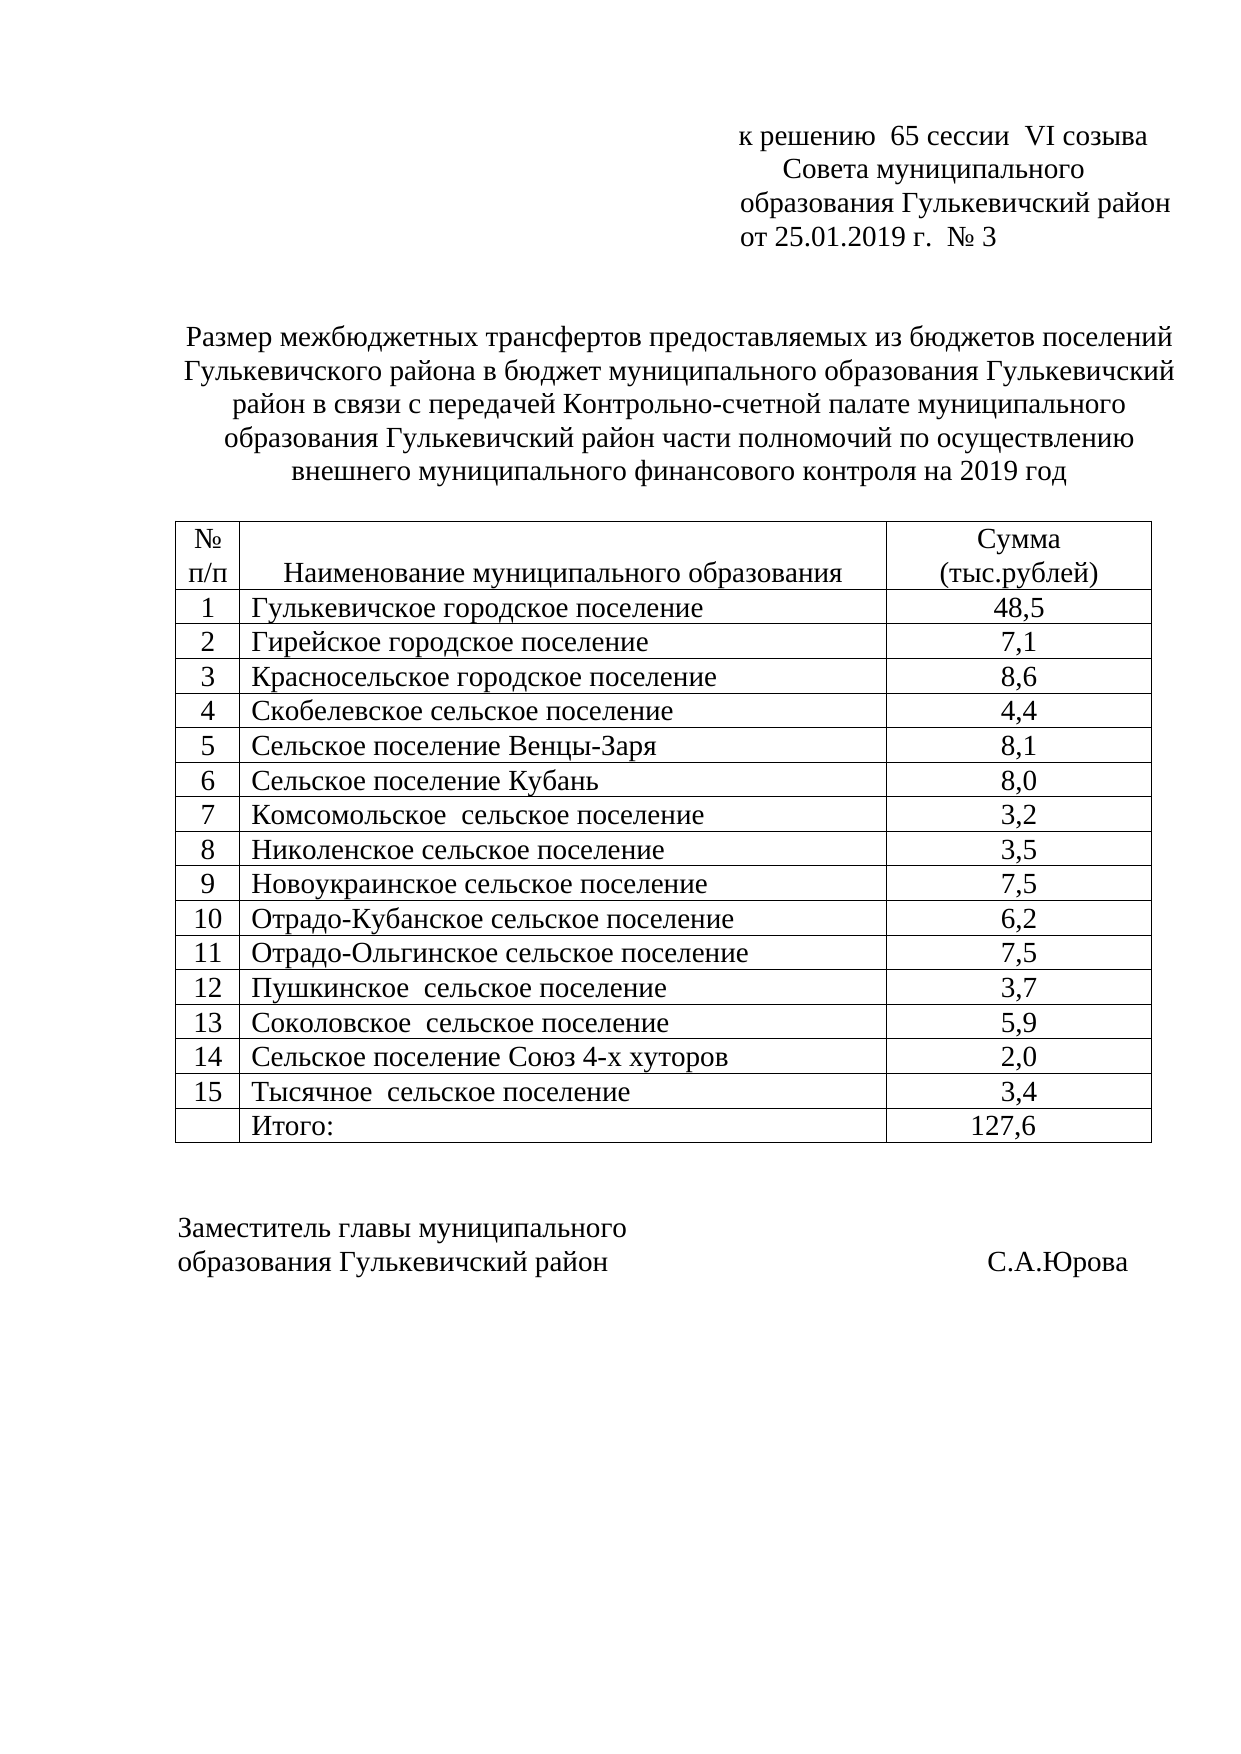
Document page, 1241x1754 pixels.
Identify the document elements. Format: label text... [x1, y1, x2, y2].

table_cell 13 [176, 1005, 239, 1038]
table_cell Новоукраинское сельское поселение [240, 866, 886, 900]
table_cell 127,6 [887, 1109, 1151, 1142]
table_cell Сельское поселение Союз 4-х хуторов [240, 1039, 886, 1073]
table_cell Комсомольское сельское поселение [240, 797, 886, 831]
table_cell 7 [176, 797, 239, 831]
text Заместитель главы муниципального [177, 1210, 1181, 1244]
table_cell 7,5 [887, 936, 1151, 969]
table_cell [176, 1109, 239, 1142]
table_cell 5,9 [887, 1005, 1151, 1038]
table_cell 3,4 [887, 1074, 1151, 1107]
table_cell 4 [176, 694, 239, 727]
table_header Наименование муниципального образования [240, 522, 886, 589]
table_cell 10 [176, 901, 239, 934]
table_cell 6 [176, 763, 239, 796]
table_cell 9 [176, 866, 239, 900]
table_cell Николенское сельское поселение [240, 832, 886, 865]
table_cell Отрадо-Кубанское сельское поселение [240, 901, 886, 934]
text от 25.01.2019 г. № 3 [740, 219, 1181, 252]
table_cell 5 [176, 728, 239, 762]
table_cell Гулькевичское городское поселение [240, 590, 886, 623]
table_cell Отрадо-Ольгинское сельское поселение [240, 936, 886, 969]
table_cell 3 [176, 659, 239, 692]
table_cell 7,1 [887, 624, 1151, 658]
table_cell 3,5 [887, 832, 1151, 865]
table_header Сумма (тыс.рублей) [887, 522, 1151, 589]
table_cell Соколовское сельское поселение [240, 1005, 886, 1038]
table_cell 12 [176, 970, 239, 1004]
table_cell 11 [176, 936, 239, 969]
table_cell 1 [176, 590, 239, 623]
table_header № п/п [176, 522, 239, 589]
table_cell 8 [176, 832, 239, 865]
table_cell 8,1 [887, 728, 1151, 762]
table_cell Сельское поселение Венцы-Заря [240, 728, 886, 762]
text образования Гулькевичский район С.А.Юрова [177, 1244, 1181, 1277]
table_cell Красносельское городское поселение [240, 659, 886, 692]
text Совета муниципального образования Гулькевичский район [177, 152, 1181, 219]
table_cell Пушкинское сельское поселение [240, 970, 886, 1004]
table_cell 8,6 [887, 659, 1151, 692]
table_cell 3,7 [887, 970, 1151, 1004]
table_cell 14 [176, 1039, 239, 1073]
table_cell 2,0 [887, 1039, 1151, 1073]
table_cell 8,0 [887, 763, 1151, 796]
table_cell Скобелевское сельское поселение [240, 694, 886, 727]
table_cell Итого: [240, 1109, 886, 1142]
table_cell Тысячное сельское поселение [240, 1074, 886, 1107]
table_cell 7,5 [887, 866, 1151, 900]
text Размер межбюджетных трансфертов предоставляемых из бюджетов поселений Гулькевичского района в бюджет муниципального образования Гулькевичский район в связи с передачей Контрольно-счетной палате муниципального образования Гулькевичский район части полномочий по осуществлению внешнего муниципального финансового контроля на 2019 год [177, 319, 1181, 487]
table_cell 3,2 [887, 797, 1151, 831]
table_cell Гирейское городское поселение [240, 624, 886, 658]
table_cell 15 [176, 1074, 239, 1107]
table_cell 2 [176, 624, 239, 658]
table_cell 6,2 [887, 901, 1151, 934]
text к решению 65 сессии VI созыва [738, 118, 1181, 152]
table_cell Сельское поселение Кубань [240, 763, 886, 796]
table_cell 4,4 [887, 694, 1151, 727]
table_cell 48,5 [887, 590, 1151, 623]
